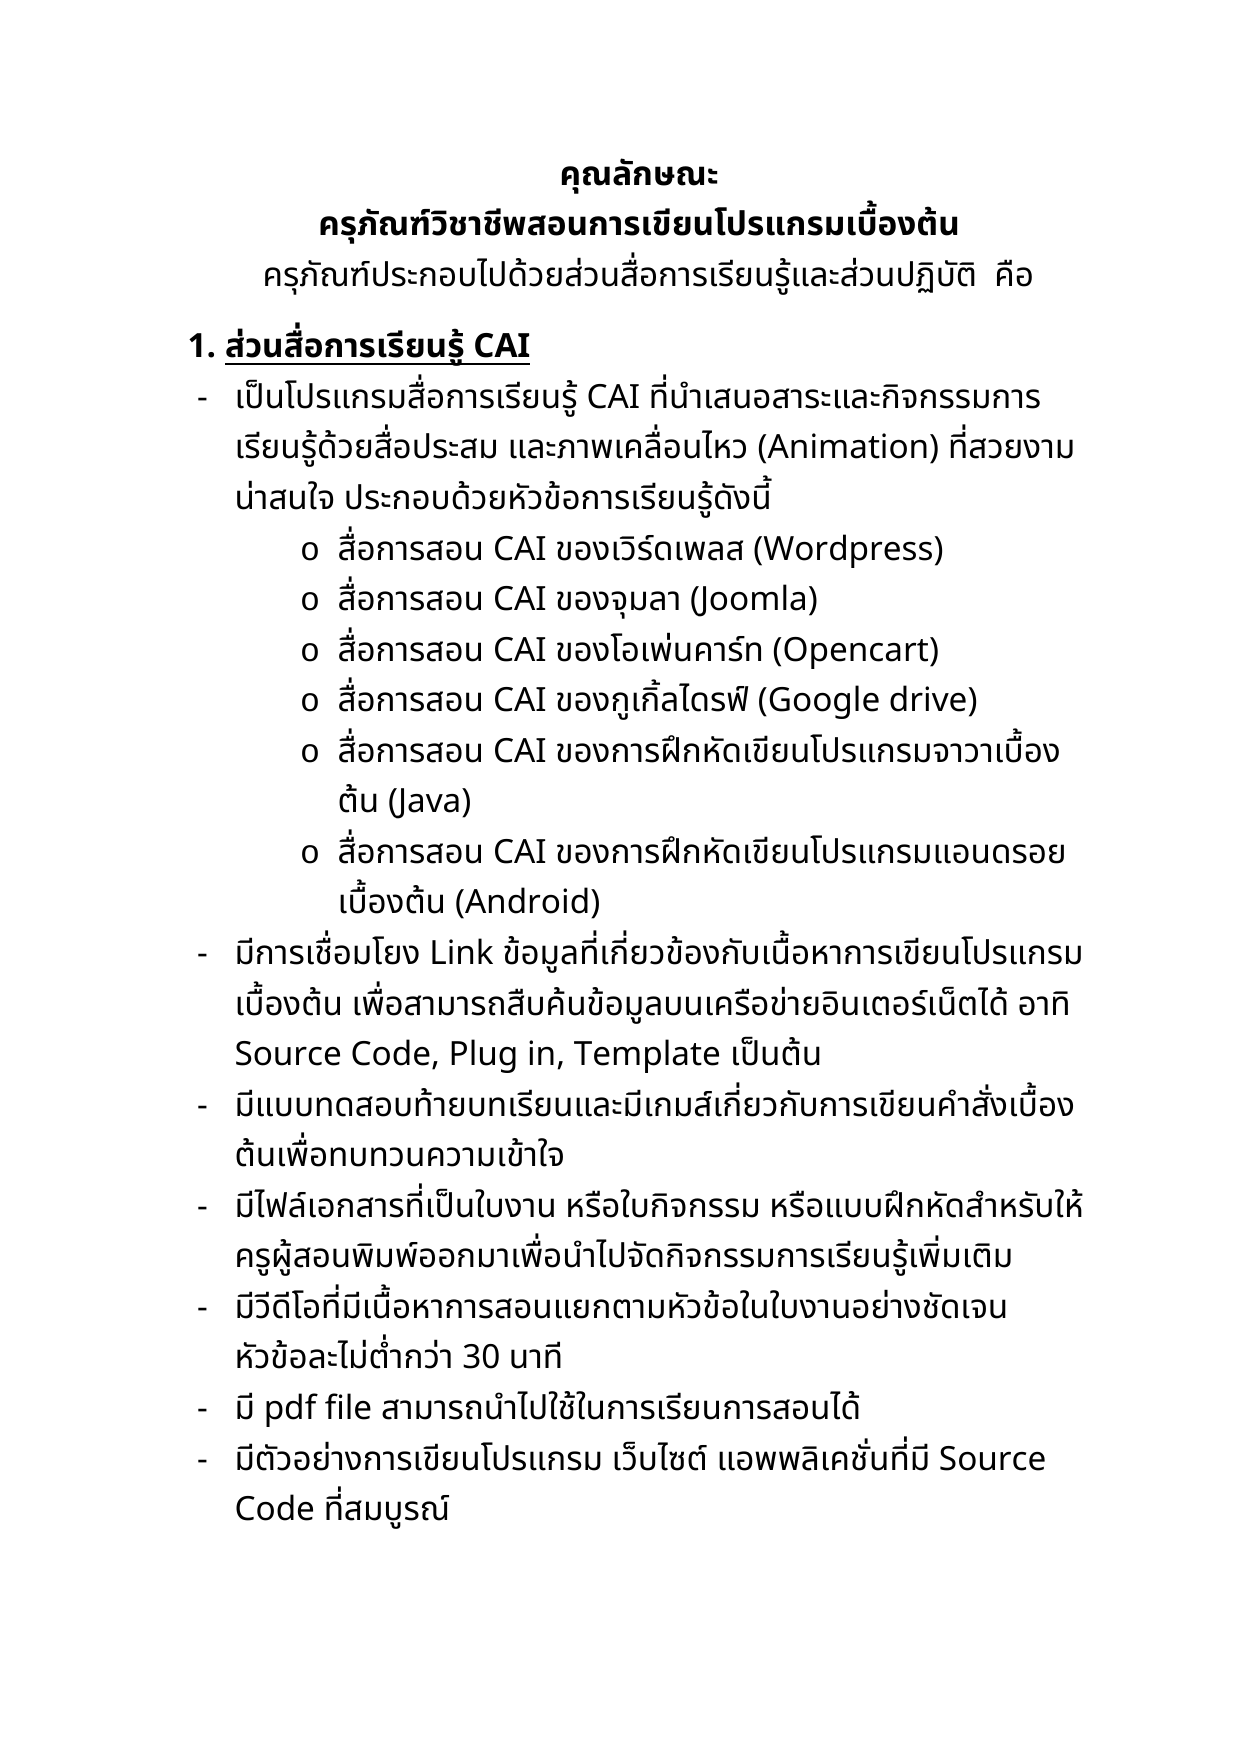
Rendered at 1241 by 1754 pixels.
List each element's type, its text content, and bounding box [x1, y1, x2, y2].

list สื่อการสอน CAI ของเวิร์ดเพลส (Wordpress) [300, 524, 1090, 575]
list มีวีดีโอที่มีเนื้อหาการสอนแยกตามหัวข้อในใบงานอย่างชัดเจน หัวข้อละไม่ต่ำกว่า 30 นาที [197, 1283, 1090, 1384]
list เป็นโปรแกรมสื่อการเรียนรู้ CAI ที่นำเสนอสาระและกิจกรรมการเรียนรู้ด้วยสื่อประสม และภาพเคลื่อนไหว (Animation) ที่สวยงามน่าสนใจ ประกอบด้วยหัวข้อการเรียนรู้ดังนี้ [197, 373, 1090, 524]
list มีตัวอย่างการเขียนโปรแกรม เว็บไซต์ แอพพลิเคชั่นที่มี Source Code ที่สมบูรณ์ [197, 1434, 1090, 1536]
list สื่อการสอน CAI ของจุมลา (Joomla) [300, 575, 1090, 626]
text ครุภัณฑ์ประกอบไปด้วยส่วนสื่อการเรียนรู้และส่วนปฏิบัติ คือ [187, 251, 1090, 301]
text ครุภัณฑ์วิชาชีพสอนการเขียนโปรแกรมเบื้องต้น [187, 200, 1090, 251]
list สื่อการสอน CAI ของกูเกิ้ลไดรฟ์ (Google drive) [300, 676, 1090, 727]
list มีไฟล์เอกสารที่เป็นใบงาน หรือใบกิจกรรม หรือแบบฝึกหัดสำหรับให้ครูผู้สอนพิมพ์ออกมาเพื่อนำไปจัดกิจกรรมการเรียนรู้เพิ่มเติม [197, 1182, 1090, 1283]
list มีแบบทดสอบท้ายบทเรียนและมีเกมส์เกี่ยวกับการเขียนคำสั่งเบื้องต้นเพื่อทบทวนความเข้าใจ [197, 1081, 1090, 1182]
list สื่อการสอน CAI ของการฝึกหัดเขียนโปรแกรมจาวาเบื้องต้น (Java) [300, 727, 1090, 828]
list มีการเชื่อมโยง Link ข้อมูลที่เกี่ยวข้องกับเนื้อหาการเขียนโปรแกรมเบื้องต้น เพื่อสามารถสืบค้นข้อมูลบนเครือข่ายอินเตอร์เน็ตได้ อาทิ Source Code, Plug in, Template เป็นต้น [197, 929, 1090, 1081]
text คุณลักษณะ [187, 150, 1090, 200]
list สื่อการสอน CAI ของโอเพ่นคาร์ท (Opencart) [300, 626, 1090, 676]
list มี pdf file สามารถนำไปใช้ในการเรียนการสอนได้ [197, 1384, 1090, 1434]
list สื่อการสอน CAI ของการฝึกหัดเขียนโปรแกรมแอนดรอยเบื้องต้น (Android) [300, 828, 1090, 929]
list ส่วนสื่อการเรียนรู้ CAI [187, 322, 1090, 373]
